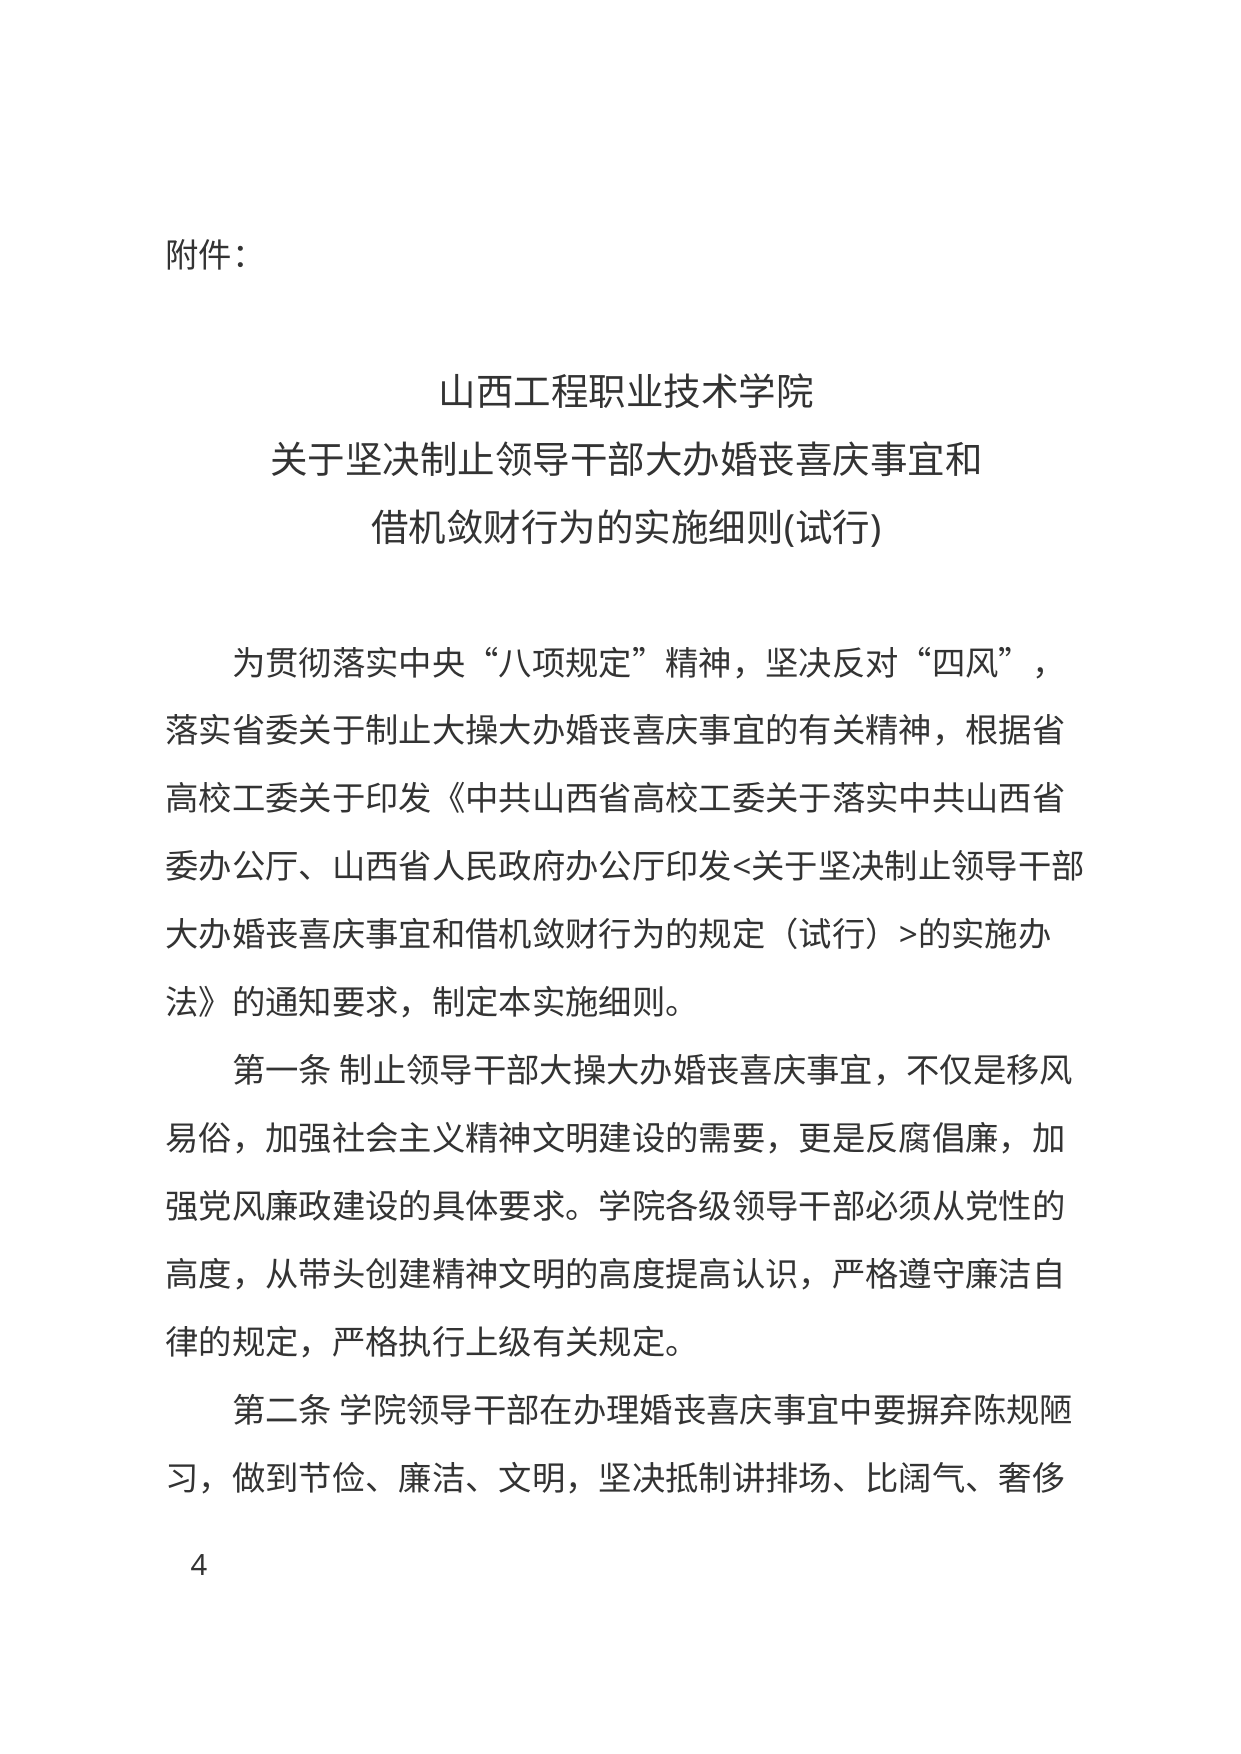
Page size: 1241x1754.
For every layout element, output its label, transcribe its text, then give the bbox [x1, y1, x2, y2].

text 第一条 制止领导干部大操大办婚丧喜庆事宜，不仅是移风易俗，加强社会主义精神文明建设的需要，更是反腐倡廉，加强党风廉政建设的具体要求。学院各级领导干部必须从党性的高度，从带头创建精神文明的高度提高认识，严格遵守廉洁自律的规定，严格执行上级有关规定。 [165, 1034, 1087, 1374]
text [165, 1374, 1087, 1509]
text 为贯彻落实中央“八项规定”精神，坚决反对“四风”，落实省委关于制止大操大办婚丧喜庆事宜的有关精神，根据省高校工委关于印发《中共山西省高校工委关于落实中共山西省委办公厅、山西省人民政府办公厅印发<关于坚决制止领导干部大办婚丧喜庆事宜和借机敛财行为的规定（试行）>的实施办法》的通知要求，制定本实施细则。 [165, 627, 1087, 1034]
text 借机敛财行为的实施细则(试行) [165, 491, 1087, 559]
text 附件： [165, 219, 1087, 287]
text 关于坚决制止领导干部大办婚丧喜庆事宜和 [165, 423, 1087, 491]
text 山西工程职业技术学院 [165, 355, 1087, 423]
